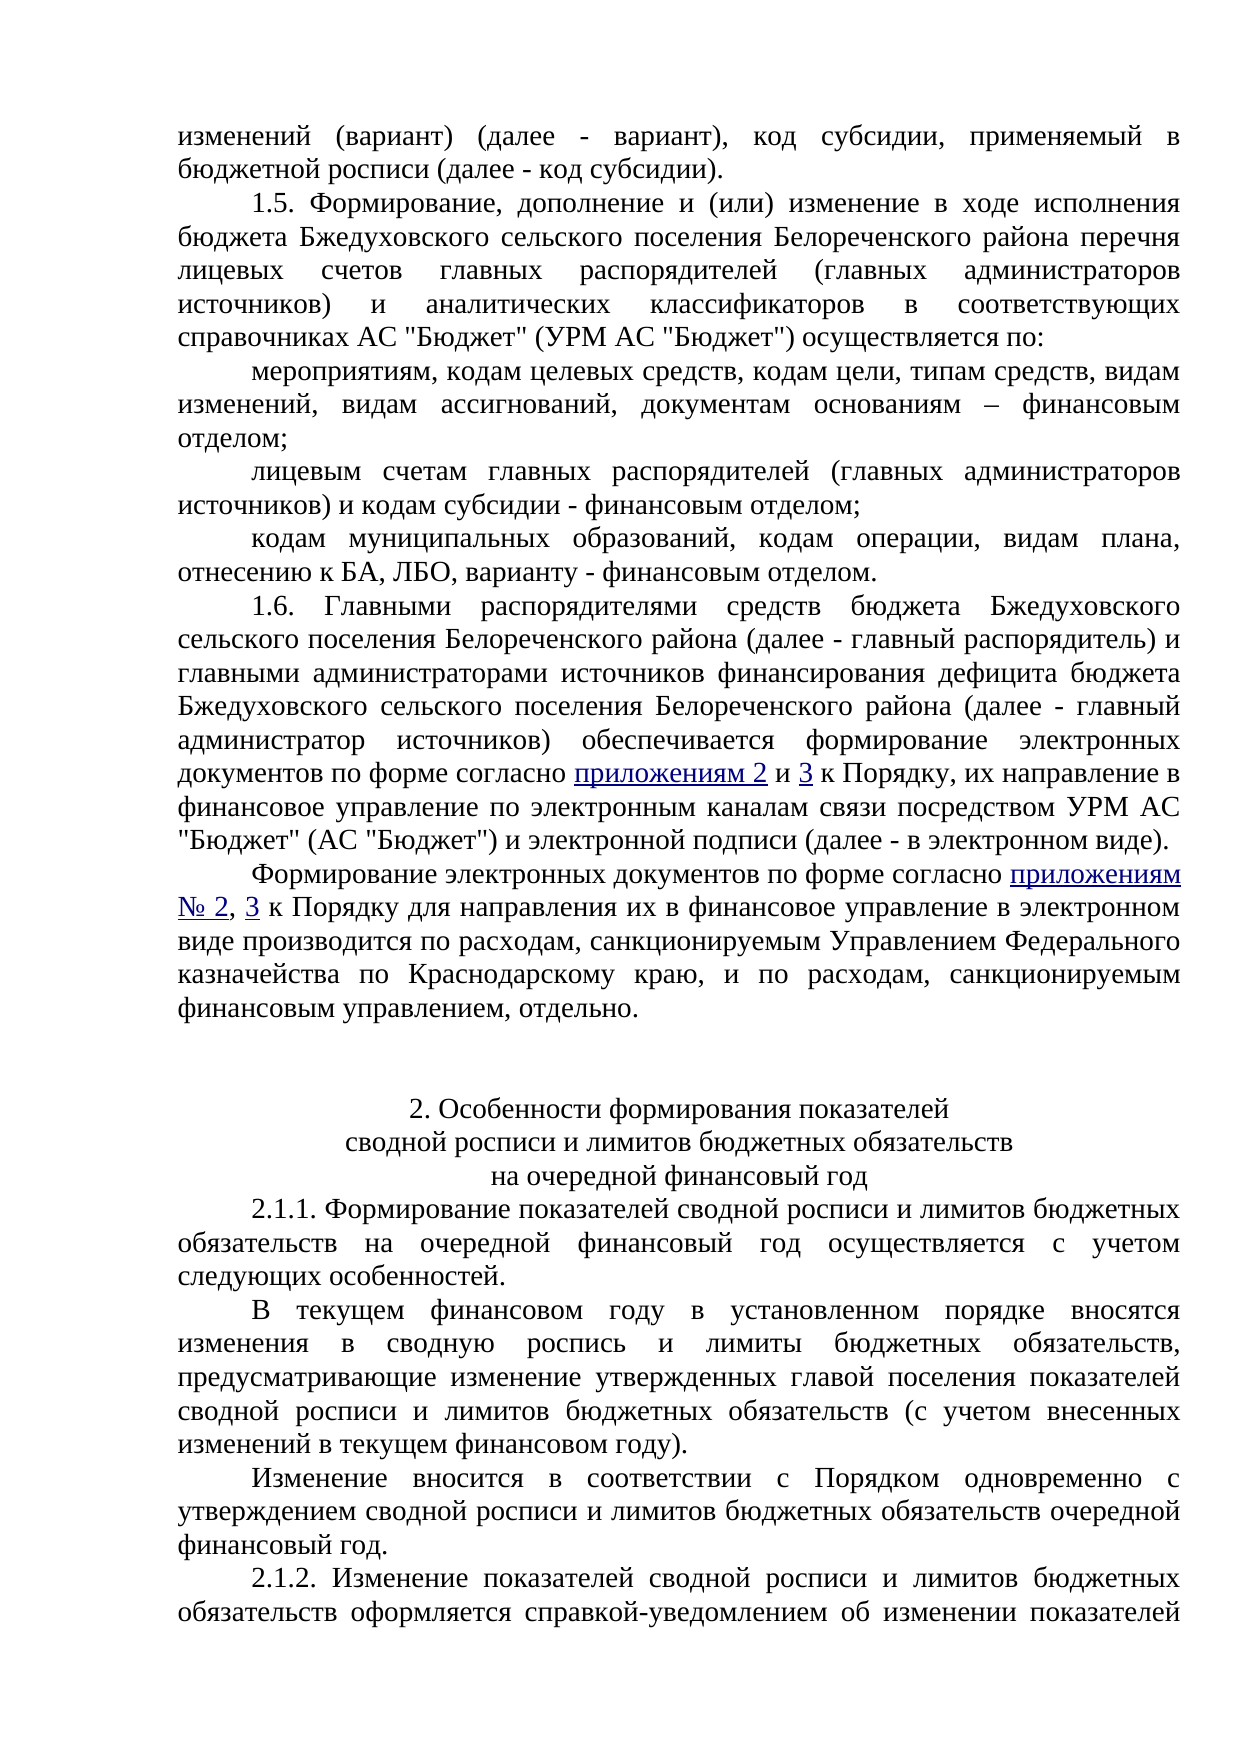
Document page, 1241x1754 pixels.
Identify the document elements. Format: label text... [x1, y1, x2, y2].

text Формирование электронных документов по форме согласно приложениям № 2, 3 к Порядку для направления их в финансовое управление в электронном виде производится по расходам, санкционируемым Управлением Федерального казначейства по Краснодарскому краю, и по расходам, санкционируемым финансовым управлением, отдельно. [177, 856, 1181, 1024]
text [177, 118, 1181, 185]
text 2.1.1. Формирование показателей сводной росписи и лимитов бюджетных обязательств на очередной финансовый год осуществляется с учетом следующих особенностей. [177, 1191, 1181, 1292]
text кодам муниципальных образований, кодам операции, видам плана, отнесению к БА, ЛБО, варианту - финансовым отделом. [177, 521, 1181, 588]
text Изменение вносится в соответствии с Порядком одновременно с утверждением сводной росписи и лимитов бюджетных обязательств очередной финансовый год. [177, 1460, 1181, 1560]
text мероприятиям, кодам целевых средств, кодам цели, типам средств, видам изменений, видам ассигнований, документам основаниям – финансовым отделом; [177, 353, 1181, 453]
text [177, 1560, 1181, 1627]
text 1.5. Формирование, дополнение и (или) изменение в ходе исполнения бюджета Бжедуховского сельского поселения Белореченского района перечня лицевых счетов главных распорядителей (главных администраторов источников) и аналитических классификаторов в соответствующих справочниках АС "Бюджет" (УРМ АС "Бюджет") осуществляется по: [177, 185, 1181, 353]
text на очередной финансовый год [177, 1158, 1181, 1191]
text 2. Особенности формирования показателей [177, 1091, 1181, 1124]
text лицевым счетам главных распорядителей (главных администраторов источников) и кодам субсидии - финансовым отделом; [177, 453, 1181, 521]
text сводной росписи и лимитов бюджетных обязательств [177, 1124, 1181, 1158]
text 1.6. Главными распорядителями средств бюджета Бжедуховского сельского поселения Белореченского района (далее - главный распорядитель) и главными администраторами источников финансирования дефицита бюджета Бжедуховского сельского поселения Белореченского района (далее - главный администратор источников) обеспечивается формирование электронных документов по форме согласно приложениям 2 и 3 к Порядку, их направление в финансовое управление по электронным каналам связи посредством УРМ АС "Бюджет" (АС "Бюджет") и электронной подписи (далее - в электронном виде). [177, 588, 1181, 856]
text В текущем финансовом году в установленном порядке вносятся изменения в сводную роспись и лимиты бюджетных обязательств, предусматривающие изменение утвержденных главой поселения показателей сводной росписи и лимитов бюджетных обязательств (с учетом внесенных изменений в текущем финансовом году). [177, 1292, 1181, 1460]
